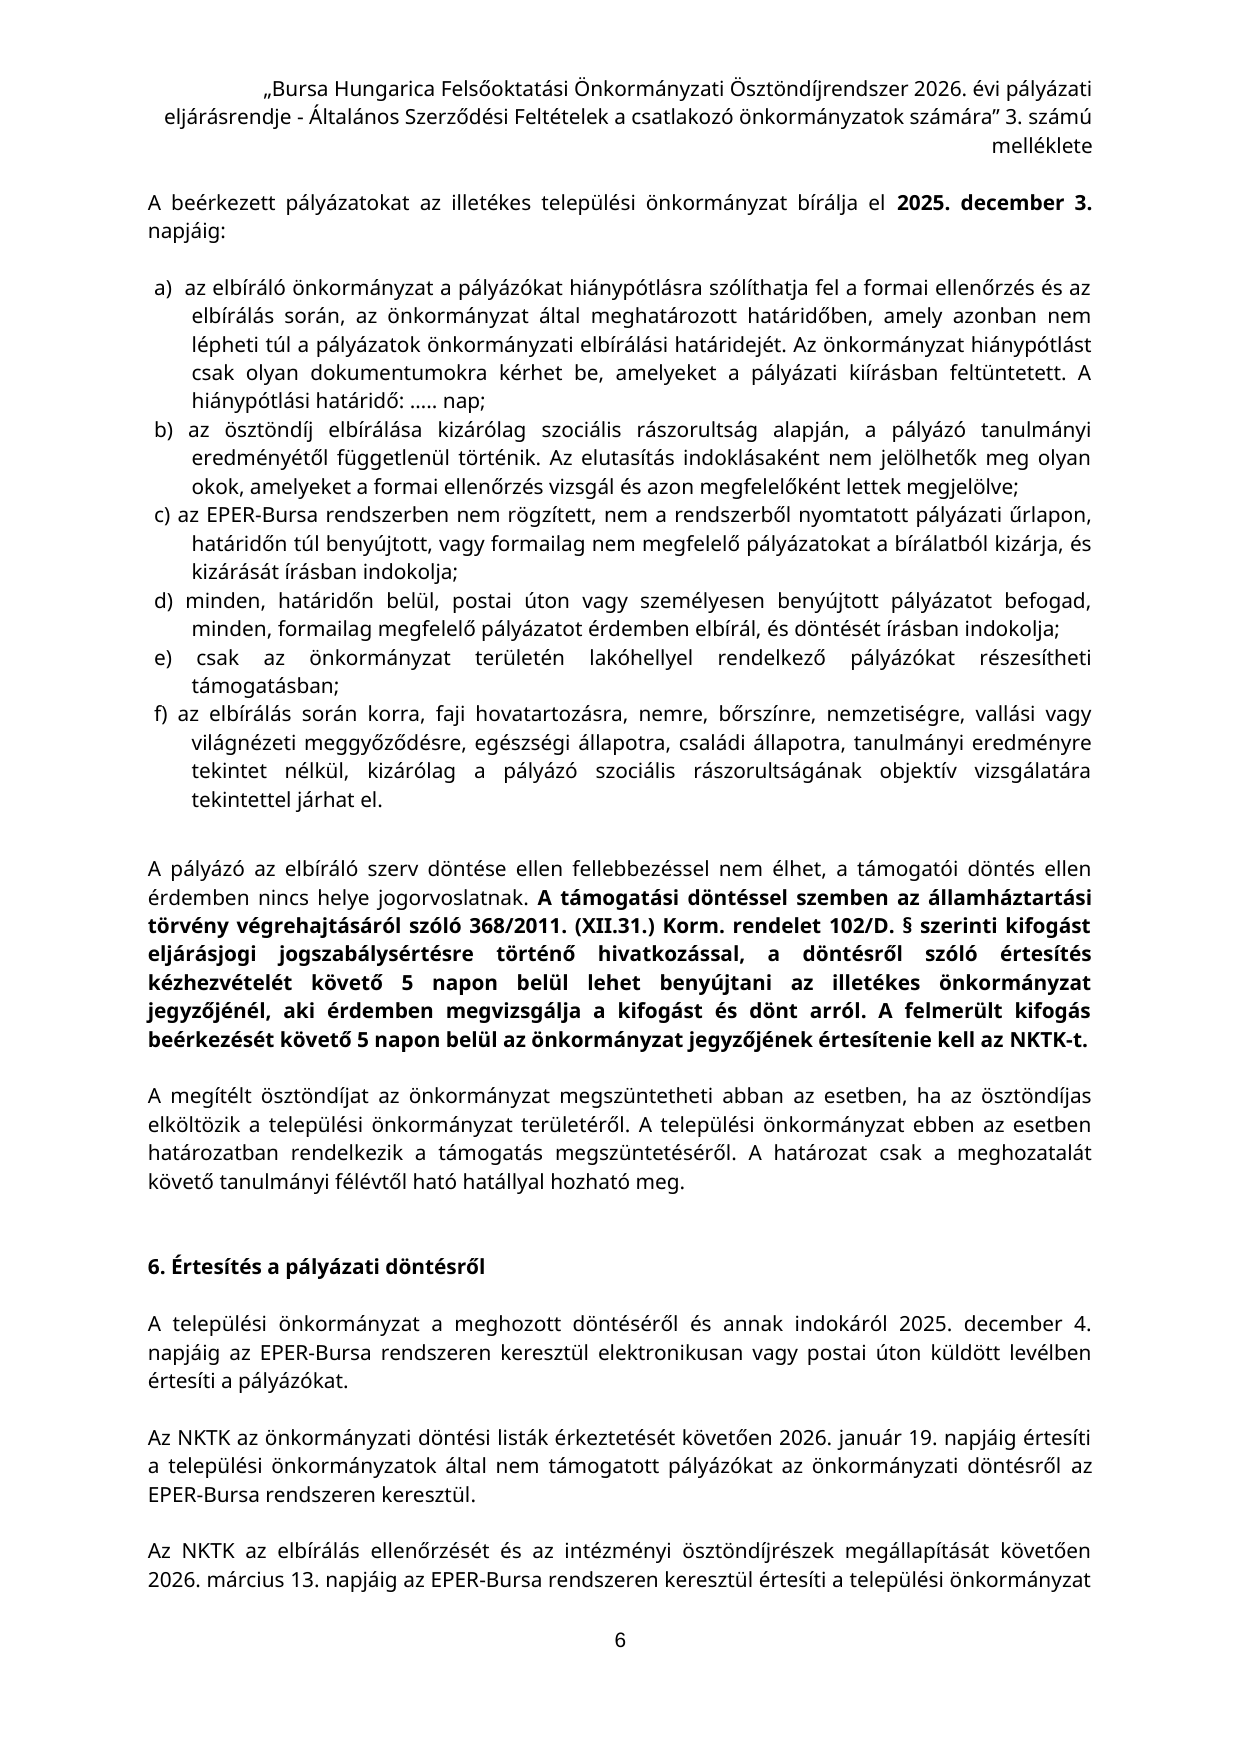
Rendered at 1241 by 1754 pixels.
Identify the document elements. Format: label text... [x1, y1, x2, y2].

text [148, 1537, 1092, 1593]
text A pályázó az elbíráló szerv döntése ellen fellebbezéssel nem élhet, a támogatói döntés ellen érdemben nincs helye jogorvoslatnak. A támogatási döntéssel szemben az államháztartási törvény végrehajtásáról szóló 368/2011. (XII.31.) Korm. rendelet 102/D. § szerinti kifogást eljárásjogi jogszabálysértésre történő hivatkozással, a döntésről szóló értesítés kézhezvételét követő 5 napon belül lehet benyújtani az illetékes önkormányzat jegyzőjénél, aki érdemben megvizsgálja a kifogást és dönt arról. A felmerült kifogás beérkezését követő 5 napon belül az önkormányzat jegyzőjének értesítenie kell az NKTK-t. [148, 854, 1092, 1053]
text A települési önkormányzat a meghozott döntéséről és annak indokáról 2025. december 4. napjáig az EPER-Bursa rendszeren keresztül elektronikusan vagy postai úton küldött levélben értesíti a pályázókat. [148, 1309, 1092, 1394]
text b) az ösztöndíj elbírálása kizárólag szociális rászorultság alapján, a pályázó tanulmányi eredményétől függetlenül történik. Az elutasítás indoklásaként nem jelölhetők meg olyan okok, amelyeket a formai ellenőrzés vizsgál és azon megfelelőként lettek megjelölve; [154, 415, 1092, 500]
text c) az EPER-Bursa rendszerben nem rögzített, nem a rendszerből nyomtatott pályázati űrlapon, határidőn túl benyújtott, vagy formailag nem megfelelő pályázatokat a bírálatból kizárja, és kizárását írásban indokolja; [154, 500, 1092, 586]
text d) minden, határidőn belül, postai úton vagy személyesen benyújtott pályázatot befogad, minden, formailag megfelelő pályázatot érdemben elbírál, és döntését írásban indokolja; [154, 586, 1092, 643]
text f) az elbírálás során korra, faji hovatartozásra, nemre, bőrszínre, nemzetiségre, vallási vagy világnézeti meggyőződésre, egészségi állapotra, családi állapotra, tanulmányi eredményre tekintet nélkül, kizárólag a pályázó szociális rászorultságának objektív vizsgálatára tekintettel járhat el. [154, 699, 1092, 813]
text a) az elbíráló önkormányzat a pályázókat hiánypótlásra szólíthatja fel a formai ellenőrzés és az elbírálás során, az önkormányzat által meghatározott határidőben, amely azonban nem lépheti túl a pályázatok önkormányzati elbírálási határidejét. Az önkormányzat hiánypótlást csak olyan dokumentumokra kérhet be, amelyeket a pályázati kiírásban feltüntetett. A hiánypótlási határidő: ….. nap; [154, 273, 1092, 415]
text A megítélt ösztöndíjat az önkormányzat megszüntetheti abban az esetben, ha az ösztöndíjas elköltözik a települési önkormányzat területéről. A települési önkormányzat ebben az esetben határozatban rendelkezik a támogatás megszüntetéséről. A határozat csak a meghozatalát követő tanulmányi félévtől ható hatállyal hozható meg. [148, 1082, 1092, 1195]
text 6. Értesítés a pályázati döntésről [148, 1252, 1092, 1281]
text Az NKTK az önkormányzati döntési listák érkeztetését követően 2026. január 19. napjáig értesíti a települési önkormányzatok által nem támogatott pályázókat az önkormányzati döntésről az EPER-Bursa rendszeren keresztül. [148, 1423, 1092, 1508]
text e) csak az önkormányzat területén lakóhellyel rendelkező pályázókat részesítheti támogatásban; [154, 643, 1092, 699]
text A beérkezett pályázatokat az illetékes települési önkormányzat bírálja el 2025. december 3. napjáig: [148, 188, 1092, 244]
